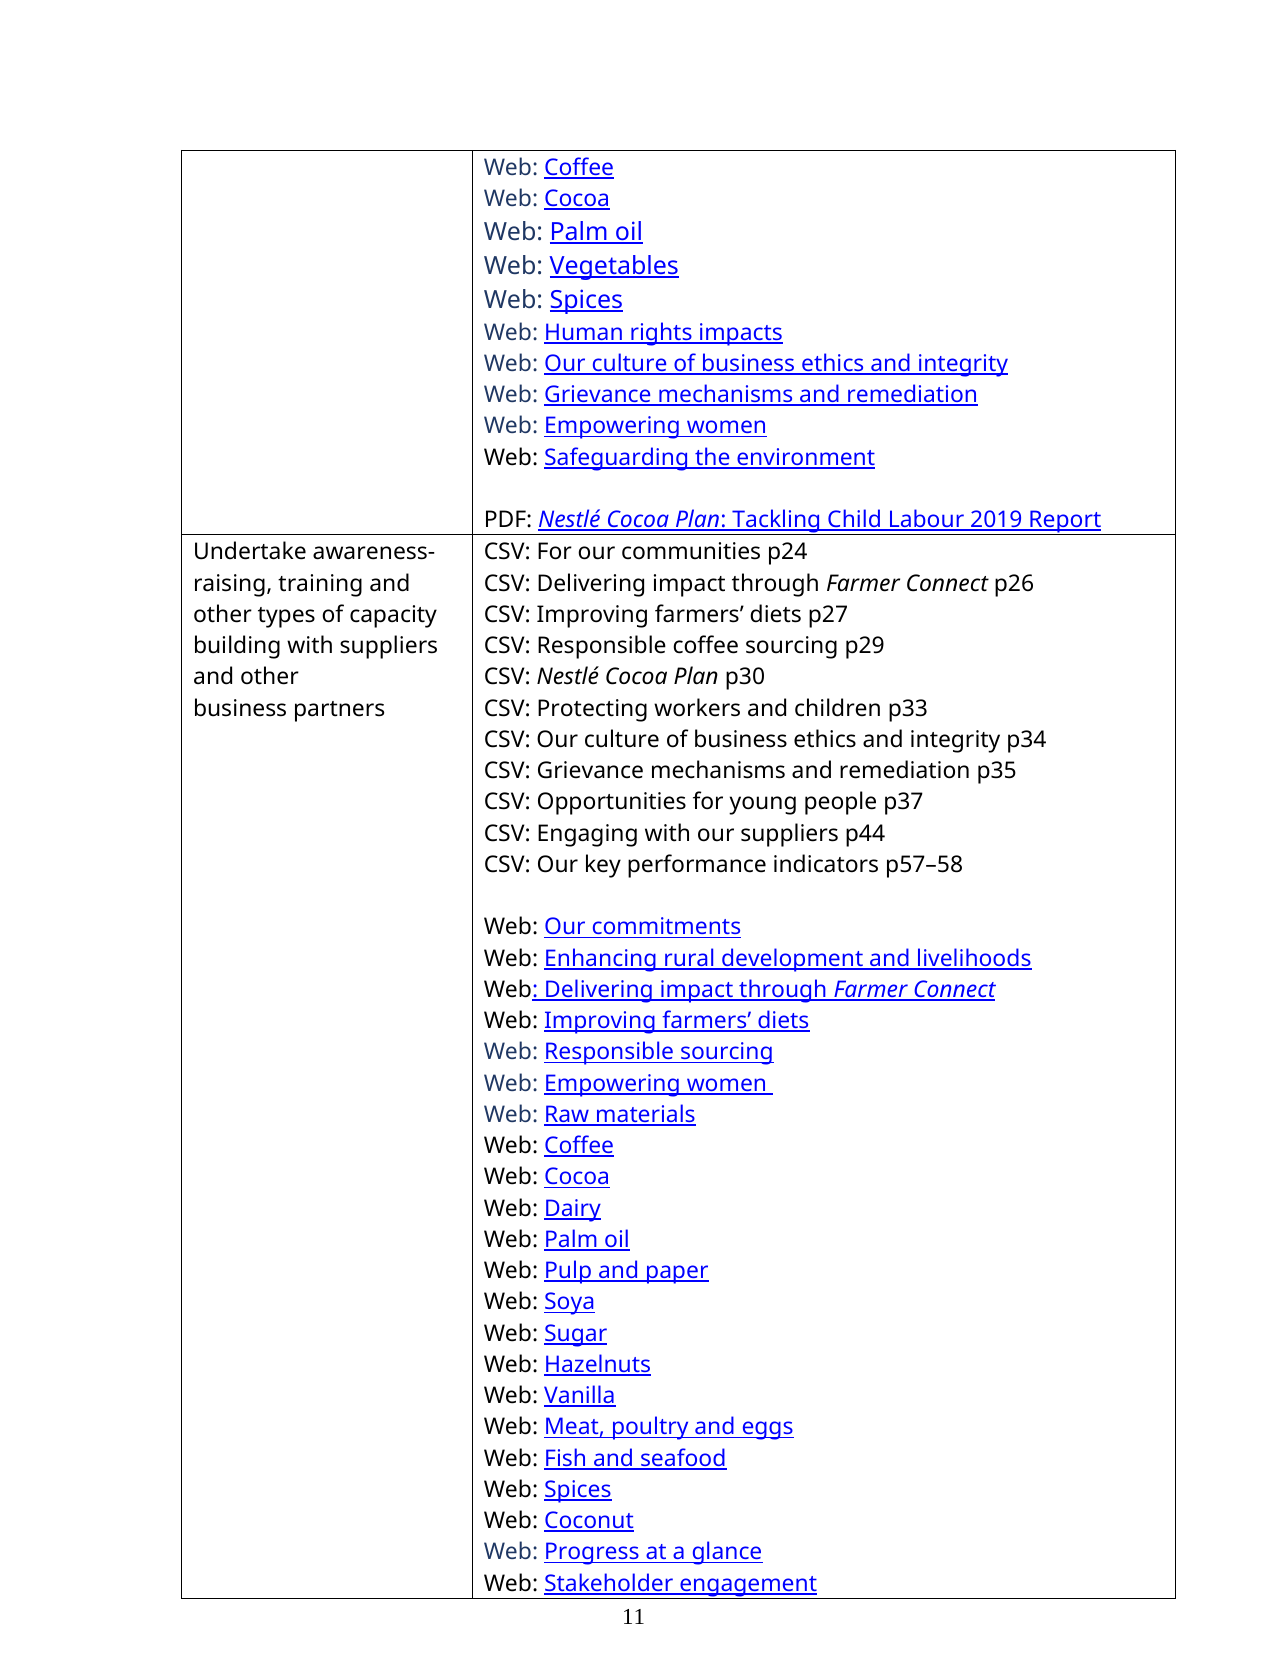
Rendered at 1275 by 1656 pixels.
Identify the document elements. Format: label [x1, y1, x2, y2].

table_cell [473, 151, 1175, 534]
table_cell [182, 535, 472, 1598]
table_cell [473, 535, 1175, 1598]
table_cell [182, 151, 472, 534]
